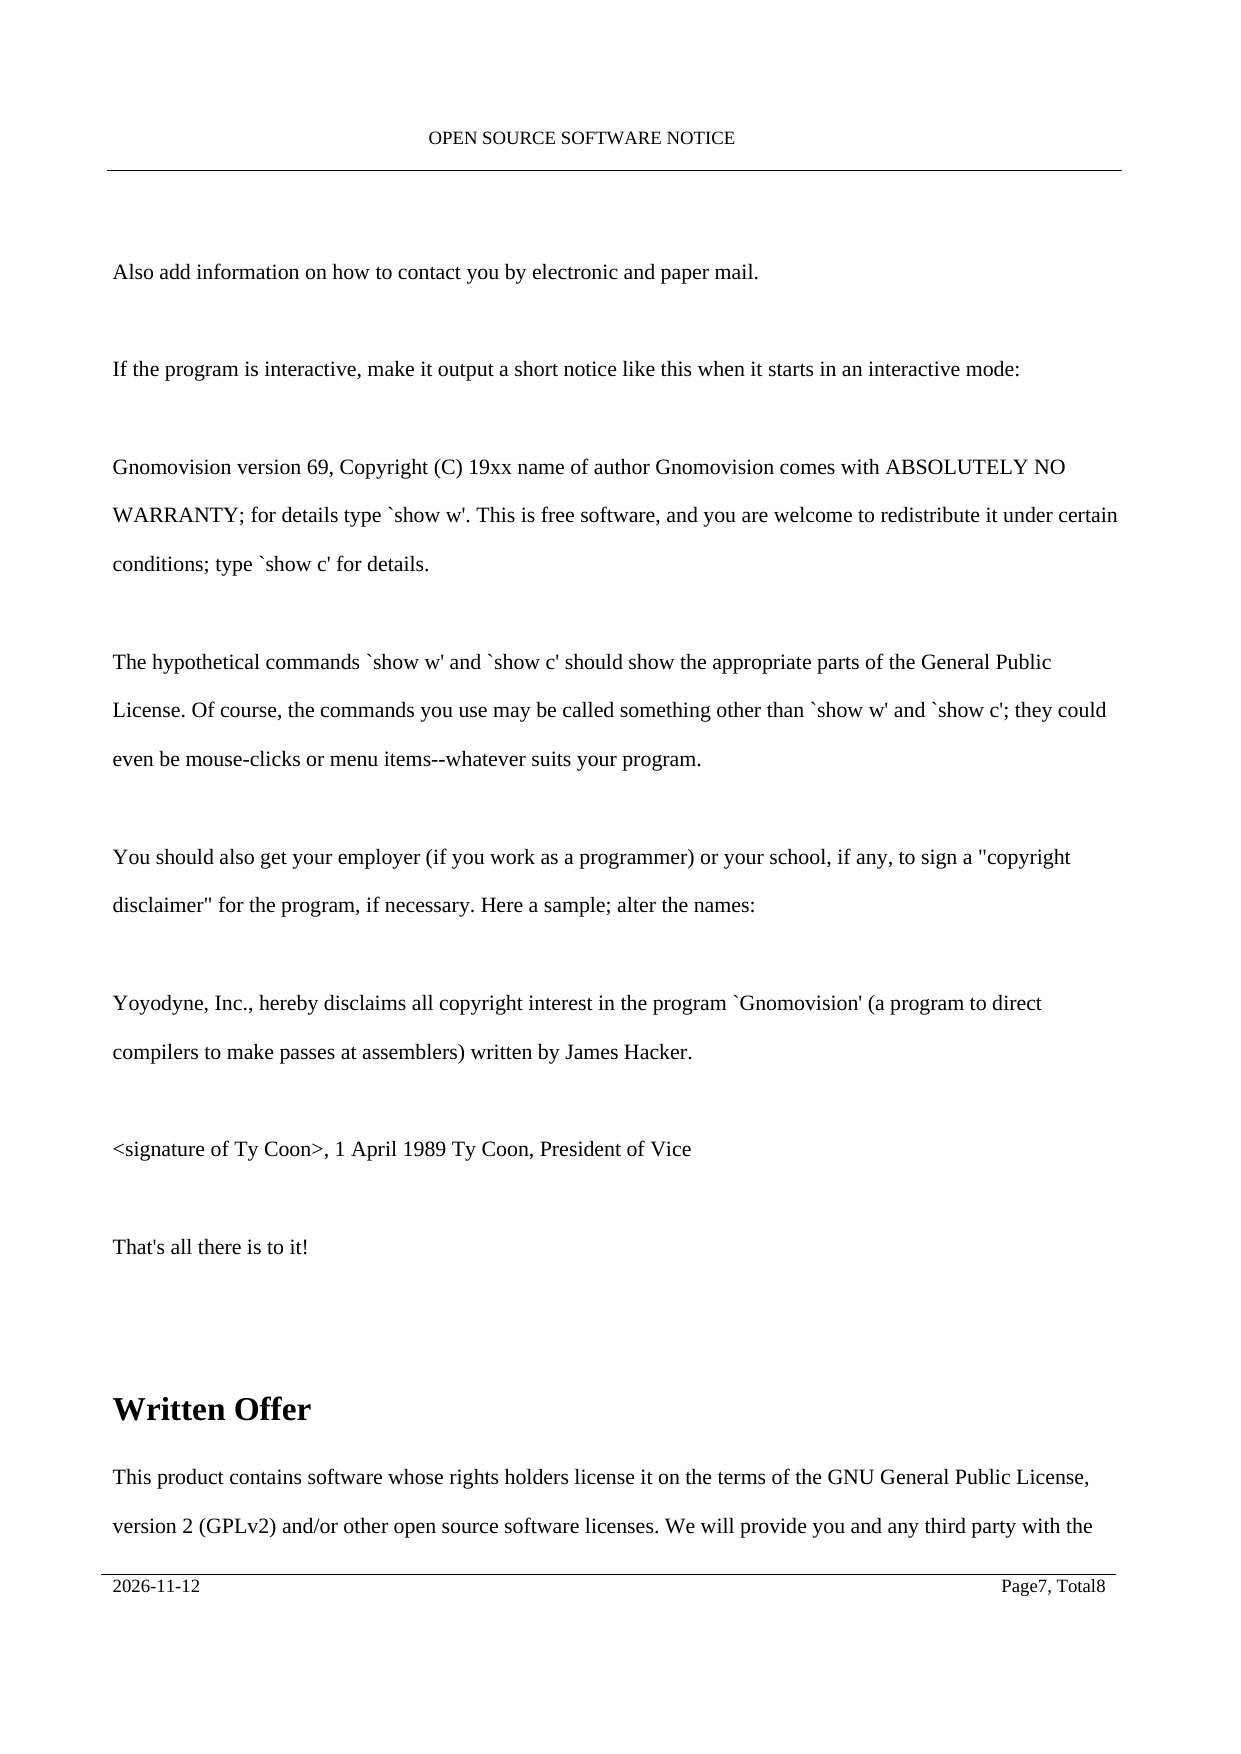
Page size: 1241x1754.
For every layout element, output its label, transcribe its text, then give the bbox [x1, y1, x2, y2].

text Written Offer [112, 1376, 1128, 1441]
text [112, 1461, 1128, 1542]
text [112, 206, 1128, 1360]
